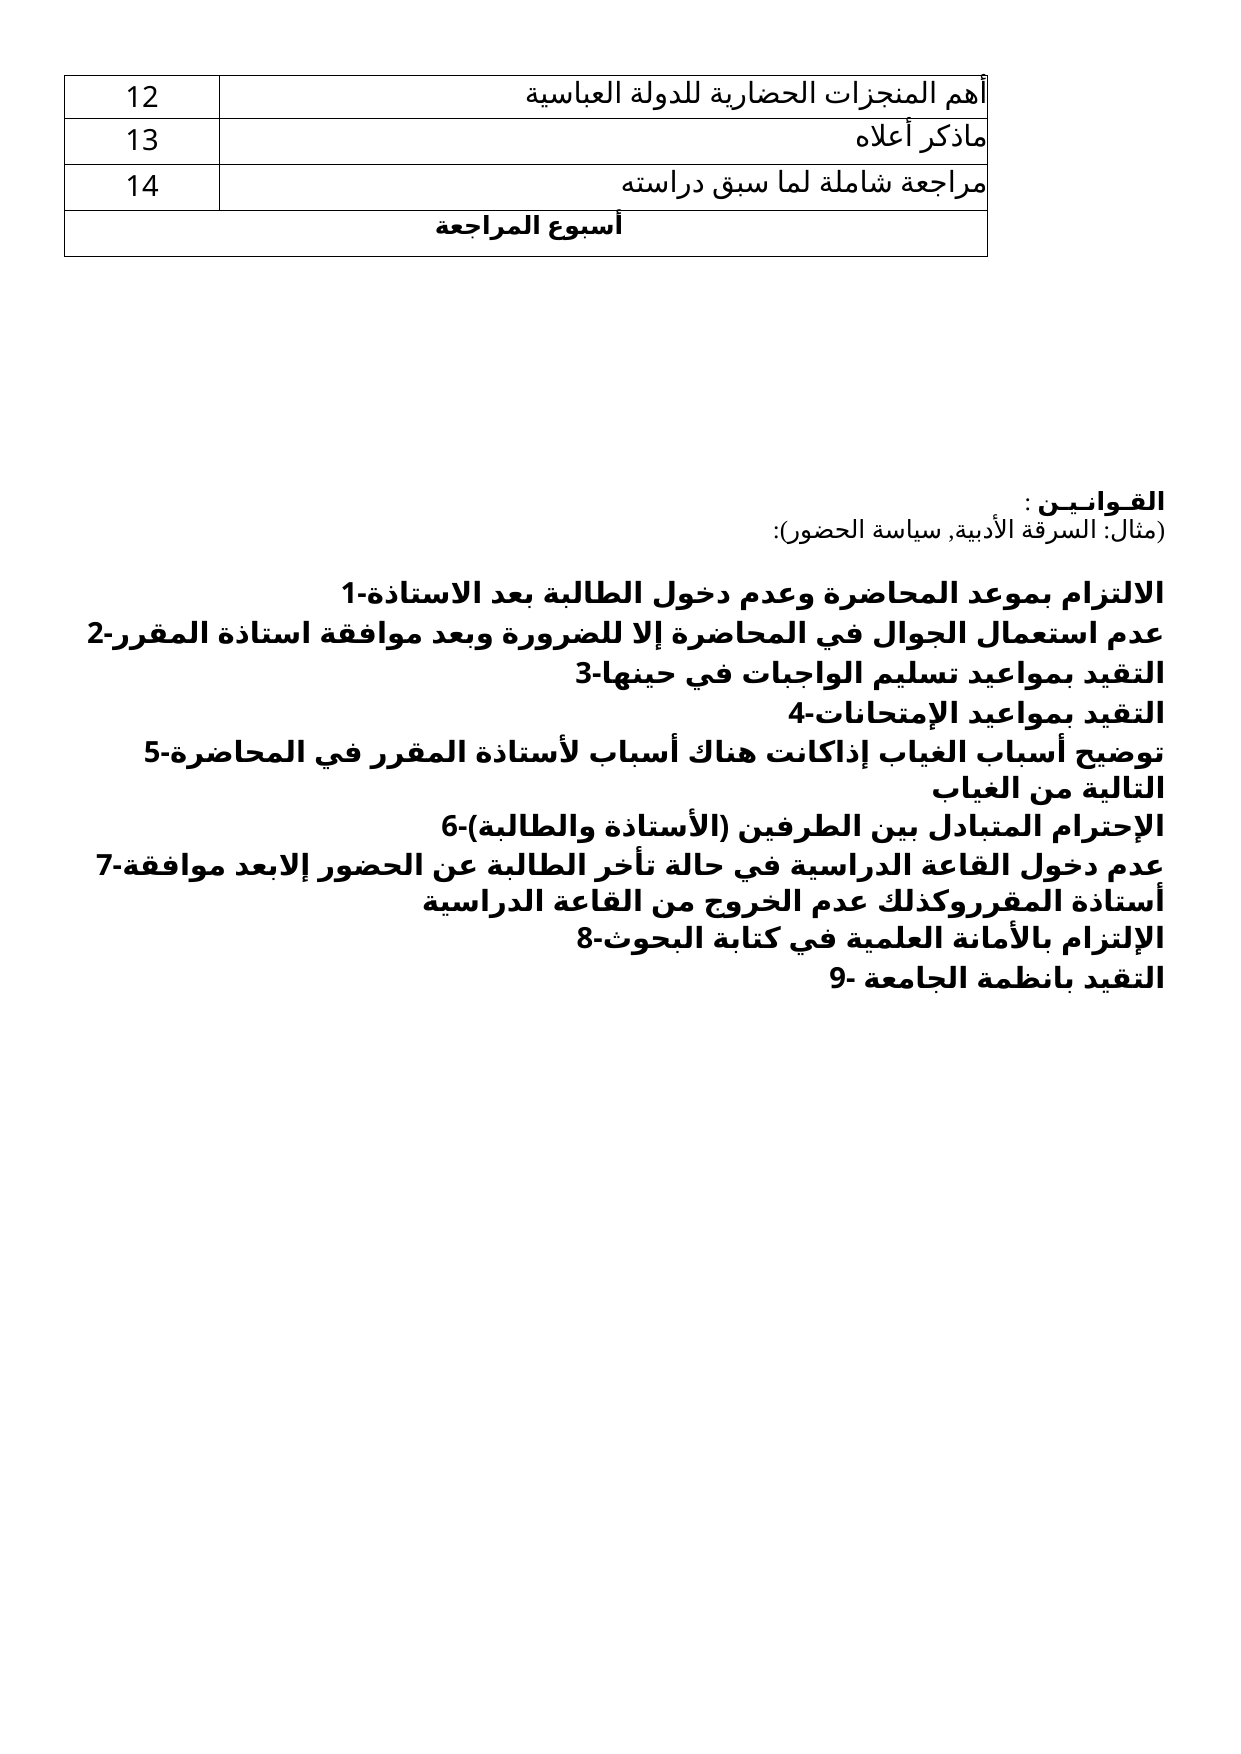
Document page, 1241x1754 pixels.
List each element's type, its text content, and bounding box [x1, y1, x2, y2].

text 1-الالتزام بموعد المحاضرة وعدم دخول الطالبة بعد الاستاذة [75, 573, 1165, 612]
table_cell 13 [65, 119, 219, 164]
text 8-الإلتزام بالأمانة العلمية في كتابة البحوث [75, 918, 1165, 957]
table_cell أسبوع المراجعة [65, 211, 987, 256]
text 3-التقيد بمواعيد تسليم الواجبات في حينها [75, 652, 1165, 692]
table_cell مراجعة شاملة لما سبق دراسته [220, 165, 987, 210]
text (مثال: السرقة الأدبية, سياسة الحضور): [75, 515, 1165, 544]
table_cell 12 [65, 76, 219, 118]
text القـوانـيـن : [75, 487, 1165, 515]
text 9- التقيد بانظمة الجامعة [75, 957, 1165, 997]
text 7-عدم دخول القاعة الدراسية في حالة تأخر الطالبة عن الحضور إلابعد موافقة أستاذة المقرروكذلك عدم الخروج من القاعة الدراسية [75, 844, 1165, 918]
table_cell ماذكر أعلاه [220, 119, 987, 164]
text 5-توضيح أسباب الغياب إذاكانت هناك أسباب لأستاذة المقرر في المحاضرة التالية من الغياب [75, 732, 1165, 805]
text 6-الإحترام المتبادل بين الطرفين (الأستاذة والطالبة) [75, 805, 1165, 844]
text 4-التقيد بمواعيد الإمتحانات [75, 692, 1165, 732]
table_cell أهم المنجزات الحضارية للدولة العباسية [220, 76, 987, 118]
table_cell 14 [65, 165, 219, 210]
text 2-عدم استعمال الجوال في المحاضرة إلا للضرورة وبعد موافقة استاذة المقرر [75, 612, 1165, 652]
